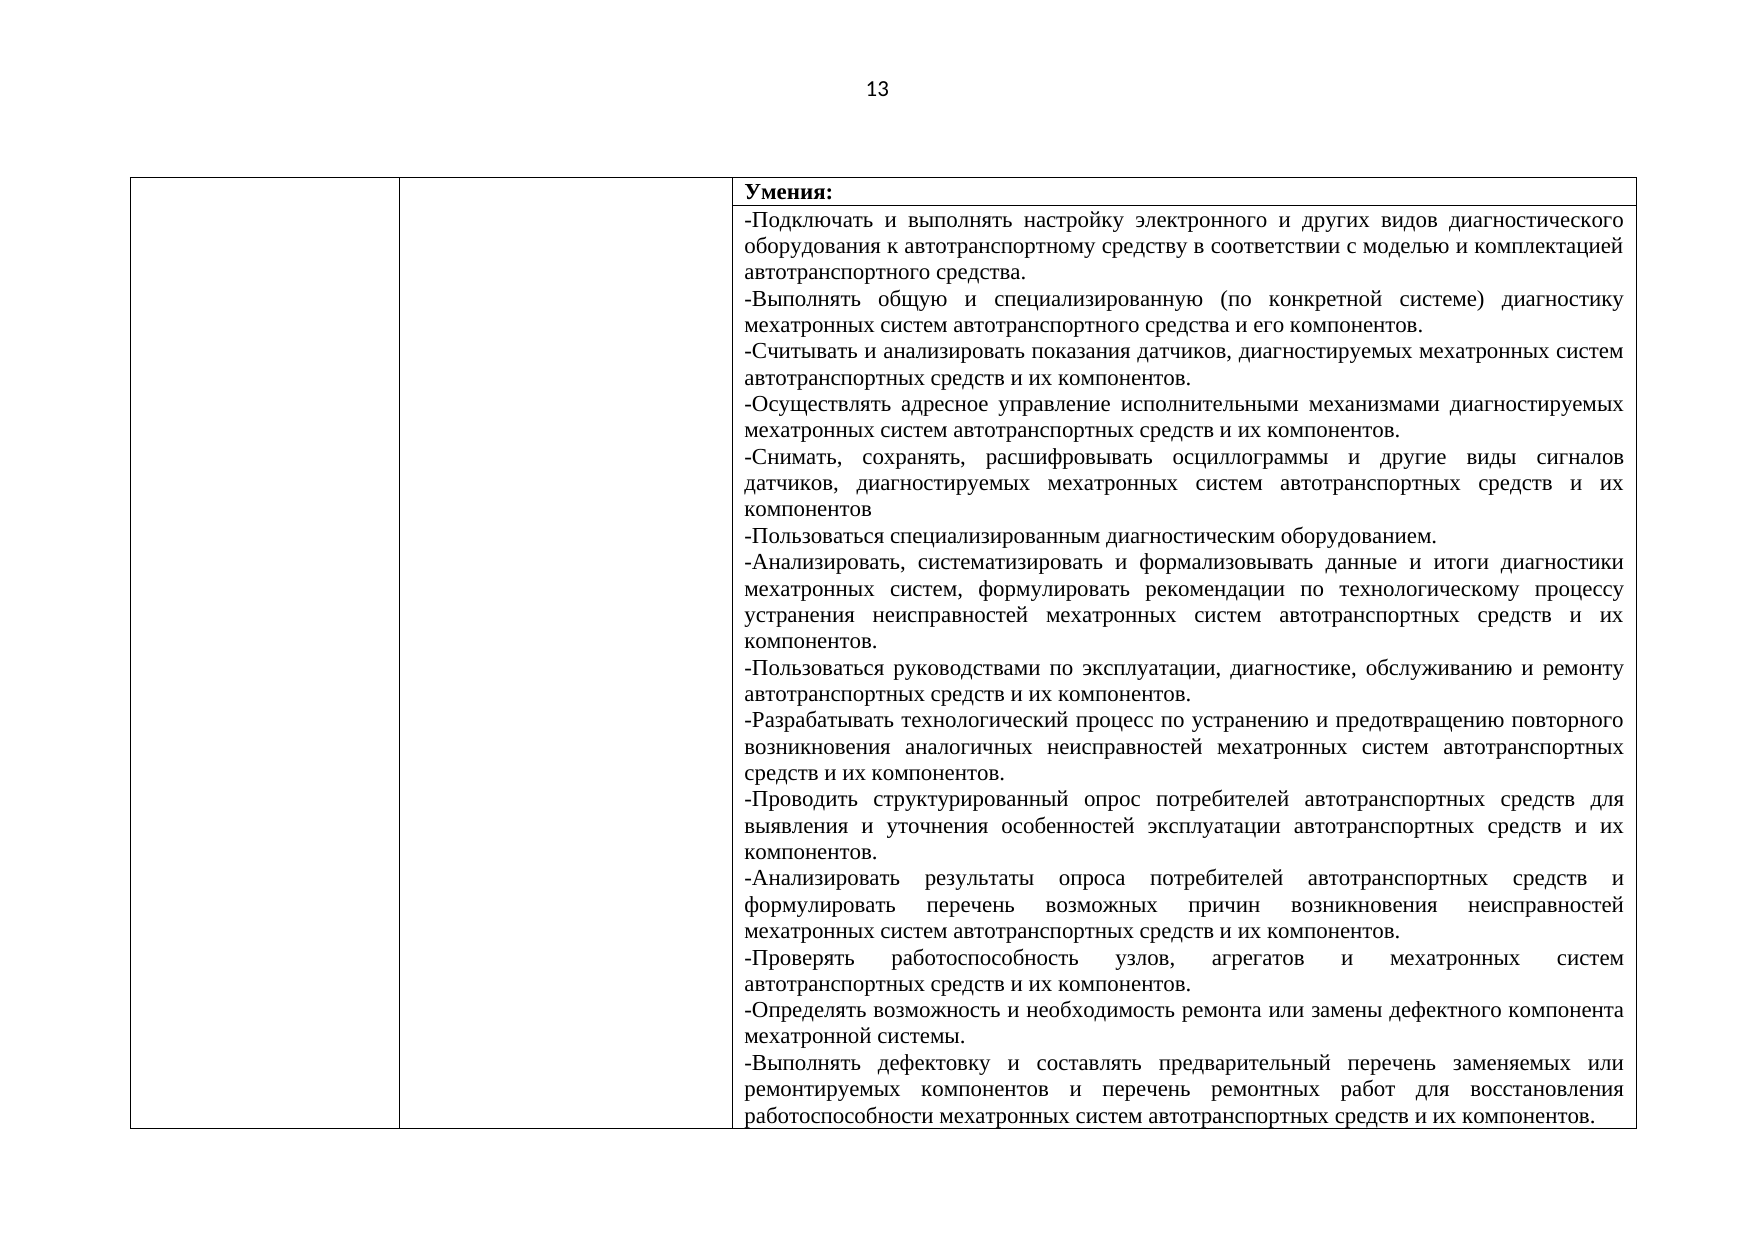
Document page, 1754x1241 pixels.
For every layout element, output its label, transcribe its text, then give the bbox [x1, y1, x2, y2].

table_cell Умения: [733, 178, 1636, 204]
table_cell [733, 206, 1636, 1128]
